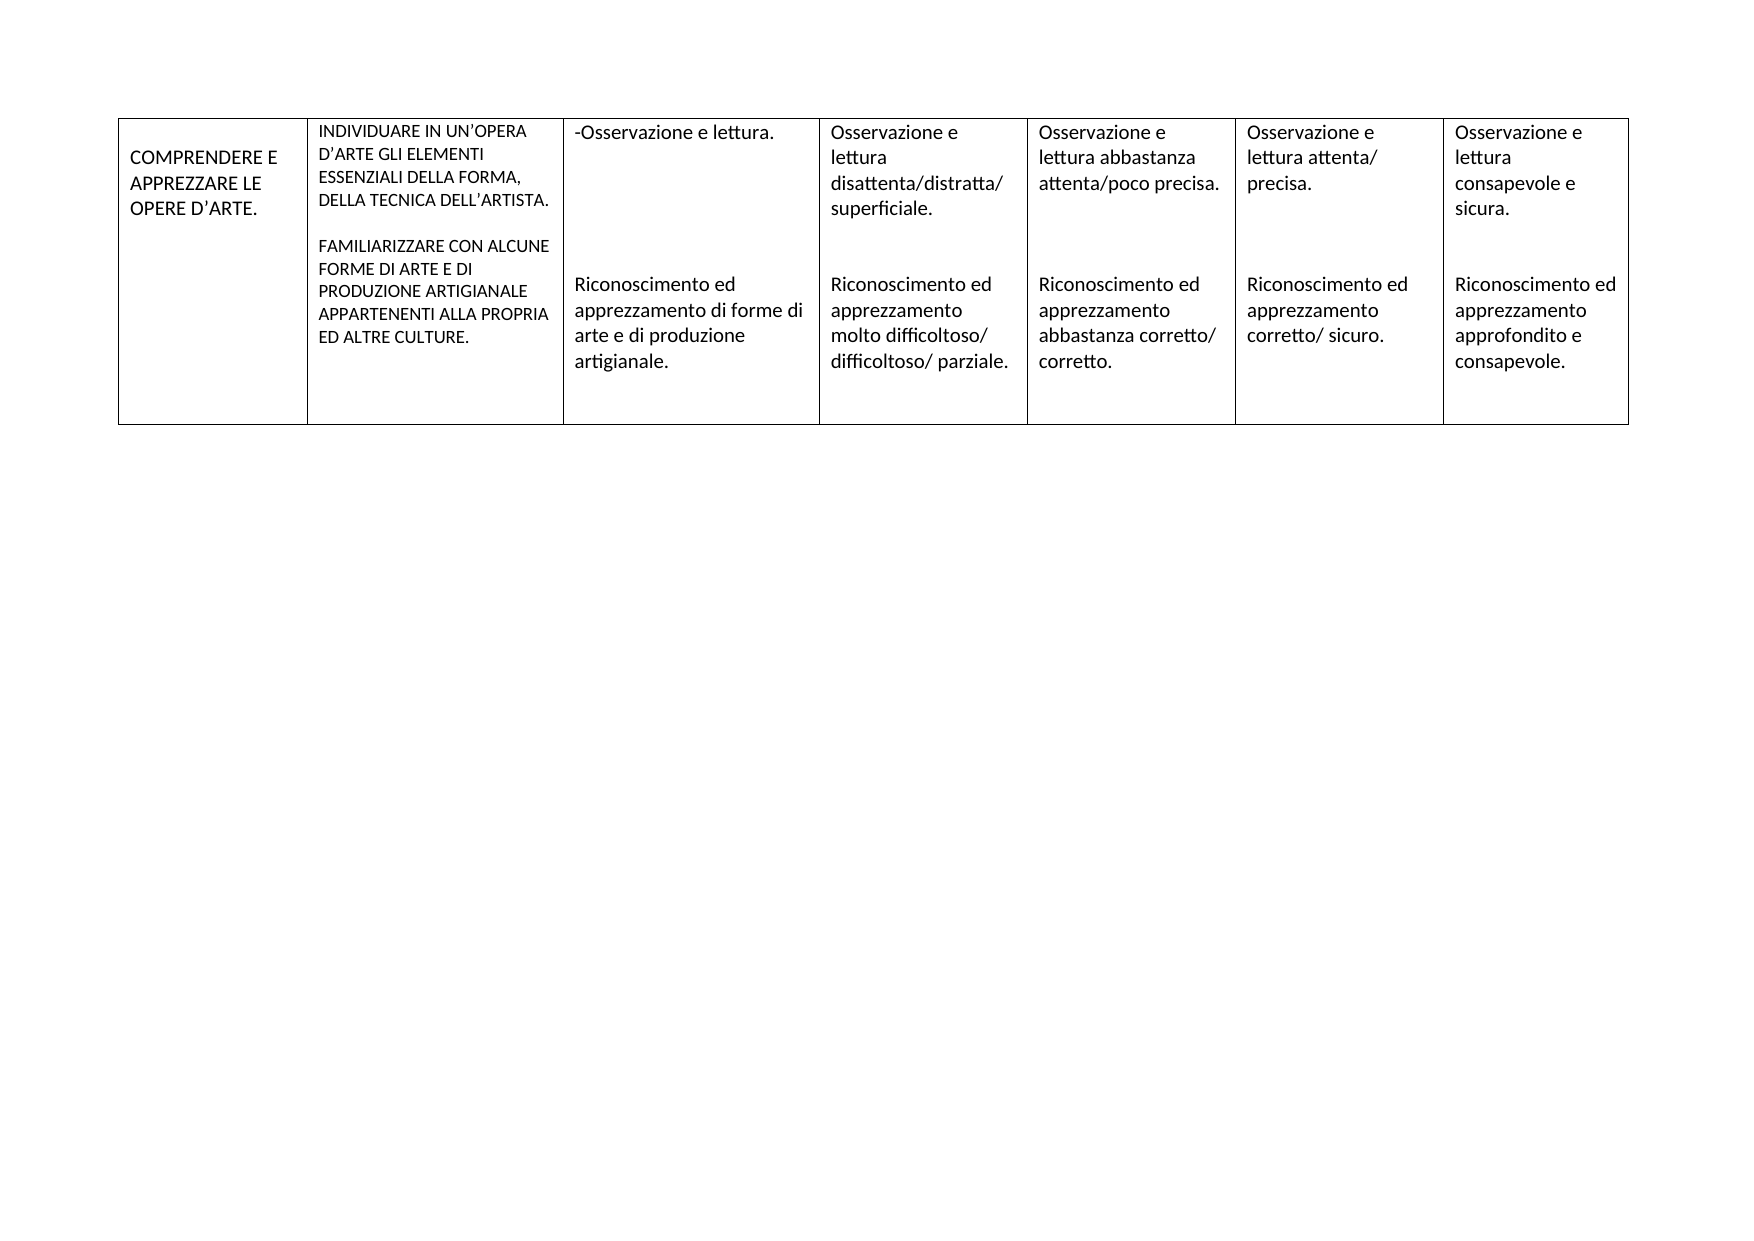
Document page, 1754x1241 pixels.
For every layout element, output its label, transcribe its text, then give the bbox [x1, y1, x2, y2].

table_cell INDIVIDUARE IN UN’OPERA D’ARTE GLI ELEMENTI ESSENZIALI DELLA FORMA, DELLA TECNICA DELL’ARTISTA. FAMILIARIZZARE CON ALCUNE FORME DI ARTE E DI PRODUZIONE ARTIGIANALE APPARTENENTI ALLA PROPRIA ED ALTRE CULTURE. [308, 119, 563, 424]
table_cell -Osservazione e lettura. Riconoscimento ed apprezzamento di forme di arte e di produzione artigianale. [564, 119, 819, 424]
table_cell Osservazione e lettura consapevole e sicura. Riconoscimento ed apprezzamento approfondito e consapevole. [1444, 119, 1628, 424]
table_cell Osservazione e lettura disattenta/distratta/ superficiale. Riconoscimento ed apprezzamento molto difficoltoso/ difficoltoso/ parziale. [820, 119, 1027, 424]
table_cell COMPRENDERE E APPREZZARE LE OPERE D’ARTE. [119, 119, 307, 424]
table_cell Osservazione e lettura attenta/ precisa. Riconoscimento ed apprezzamento corretto/ sicuro. [1236, 119, 1443, 424]
table_cell Osservazione e lettura abbastanza attenta/poco precisa. Riconoscimento ed apprezzamento abbastanza corretto/ corretto. [1028, 119, 1235, 424]
